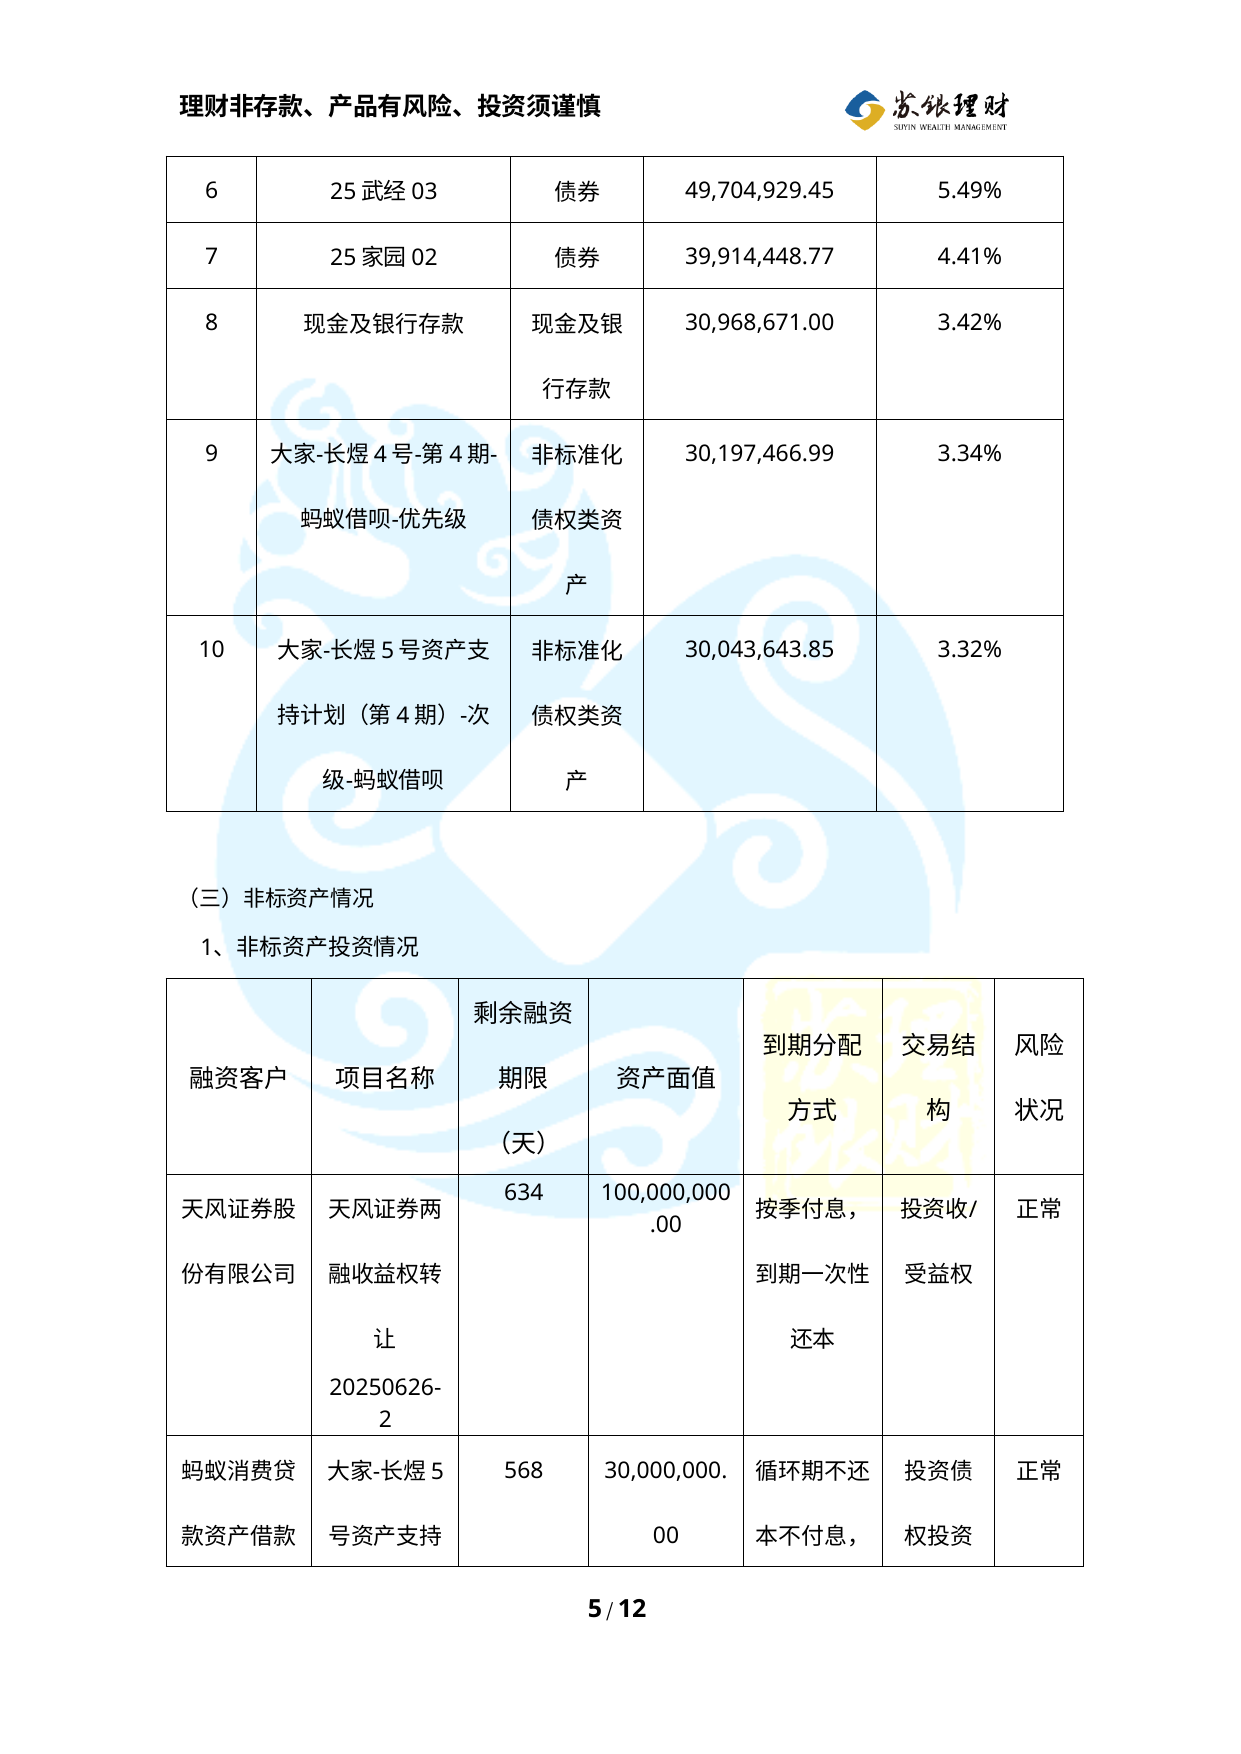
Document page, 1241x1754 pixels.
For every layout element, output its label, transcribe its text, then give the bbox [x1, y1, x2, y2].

table_cell 非标准化债权类资产 [511, 420, 643, 615]
subtitle 非标资产情况 [177, 880, 1053, 913]
table_cell 30,197,466.99 [644, 420, 876, 615]
table_cell 债券 [511, 157, 643, 222]
table_cell 正常 [995, 1436, 1083, 1566]
table_cell 3.34% [877, 420, 1063, 615]
table_cell 大家-长煜5号资产支持计划（第4期）-次级-蚂蚁借呗 [257, 616, 510, 811]
table_cell 568 [459, 1436, 588, 1566]
table_cell 天风证券股份有限公司 [167, 1175, 311, 1435]
table_cell 6 [167, 157, 256, 222]
picture [820, 72, 1039, 143]
table_cell 39,914,448.77 [644, 223, 876, 288]
table_cell 30,968,671.00 [644, 289, 876, 419]
table_cell 蚂蚁消费贷款资产借款人 [167, 1436, 311, 1566]
table_cell 25家园02 [257, 223, 510, 288]
table_cell 大家-长煜4号-第4期-蚂蚁借呗-优先级 [257, 420, 510, 615]
table_cell 投资收/受益权 [883, 1175, 994, 1435]
table_header 交易结构 [883, 979, 994, 1174]
table_cell 30,043,643.85 [644, 616, 876, 811]
text 1、非标资产投资情况 [177, 913, 1053, 978]
table_cell 现金及银行存款 [257, 289, 510, 419]
table_cell 9 [167, 420, 256, 615]
table_cell 3.42% [877, 289, 1063, 419]
table_cell 大家-长煜5号资产支持计划（第4期）-次级-蚂蚁借呗 [312, 1436, 458, 1566]
table_cell 正常 [995, 1175, 1083, 1435]
table_cell 49,704,929.45 [644, 157, 876, 222]
table_header 风险状况 [995, 979, 1083, 1174]
table_cell 非标准化债权类资产 [511, 616, 643, 811]
table_header 融资客户 [167, 979, 311, 1174]
table_cell 100,000,000.00 [589, 1175, 743, 1435]
table_cell 按季付息，到期一次性还本 [744, 1175, 882, 1435]
table_cell 现金及银行存款 [511, 289, 643, 419]
table_header 到期分配方式 [744, 979, 882, 1174]
table_cell 30,000,000.00 [589, 1436, 743, 1566]
table_header 剩余融资期限（天） [459, 979, 588, 1174]
table_cell 25武经03 [257, 157, 510, 222]
table_cell 投资债权投资计划和资产支持计划 [883, 1436, 994, 1566]
table_cell 8 [167, 289, 256, 419]
table_cell 3.32% [877, 616, 1063, 811]
table_header 项目名称 [312, 979, 458, 1174]
table_cell 5.49% [877, 157, 1063, 222]
table_cell 10 [167, 616, 256, 811]
table_cell 634 [459, 1175, 588, 1435]
table_cell 4.41% [877, 223, 1063, 288]
table_cell 天风证券两融收益权转让20250626-2 [312, 1175, 458, 1435]
table_cell 循环期不还本不付息，摊还期按月摊还本息 [744, 1436, 882, 1566]
table_cell 债券 [511, 223, 643, 288]
table_header 资产面值 [589, 979, 743, 1174]
table_cell 7 [167, 223, 256, 288]
